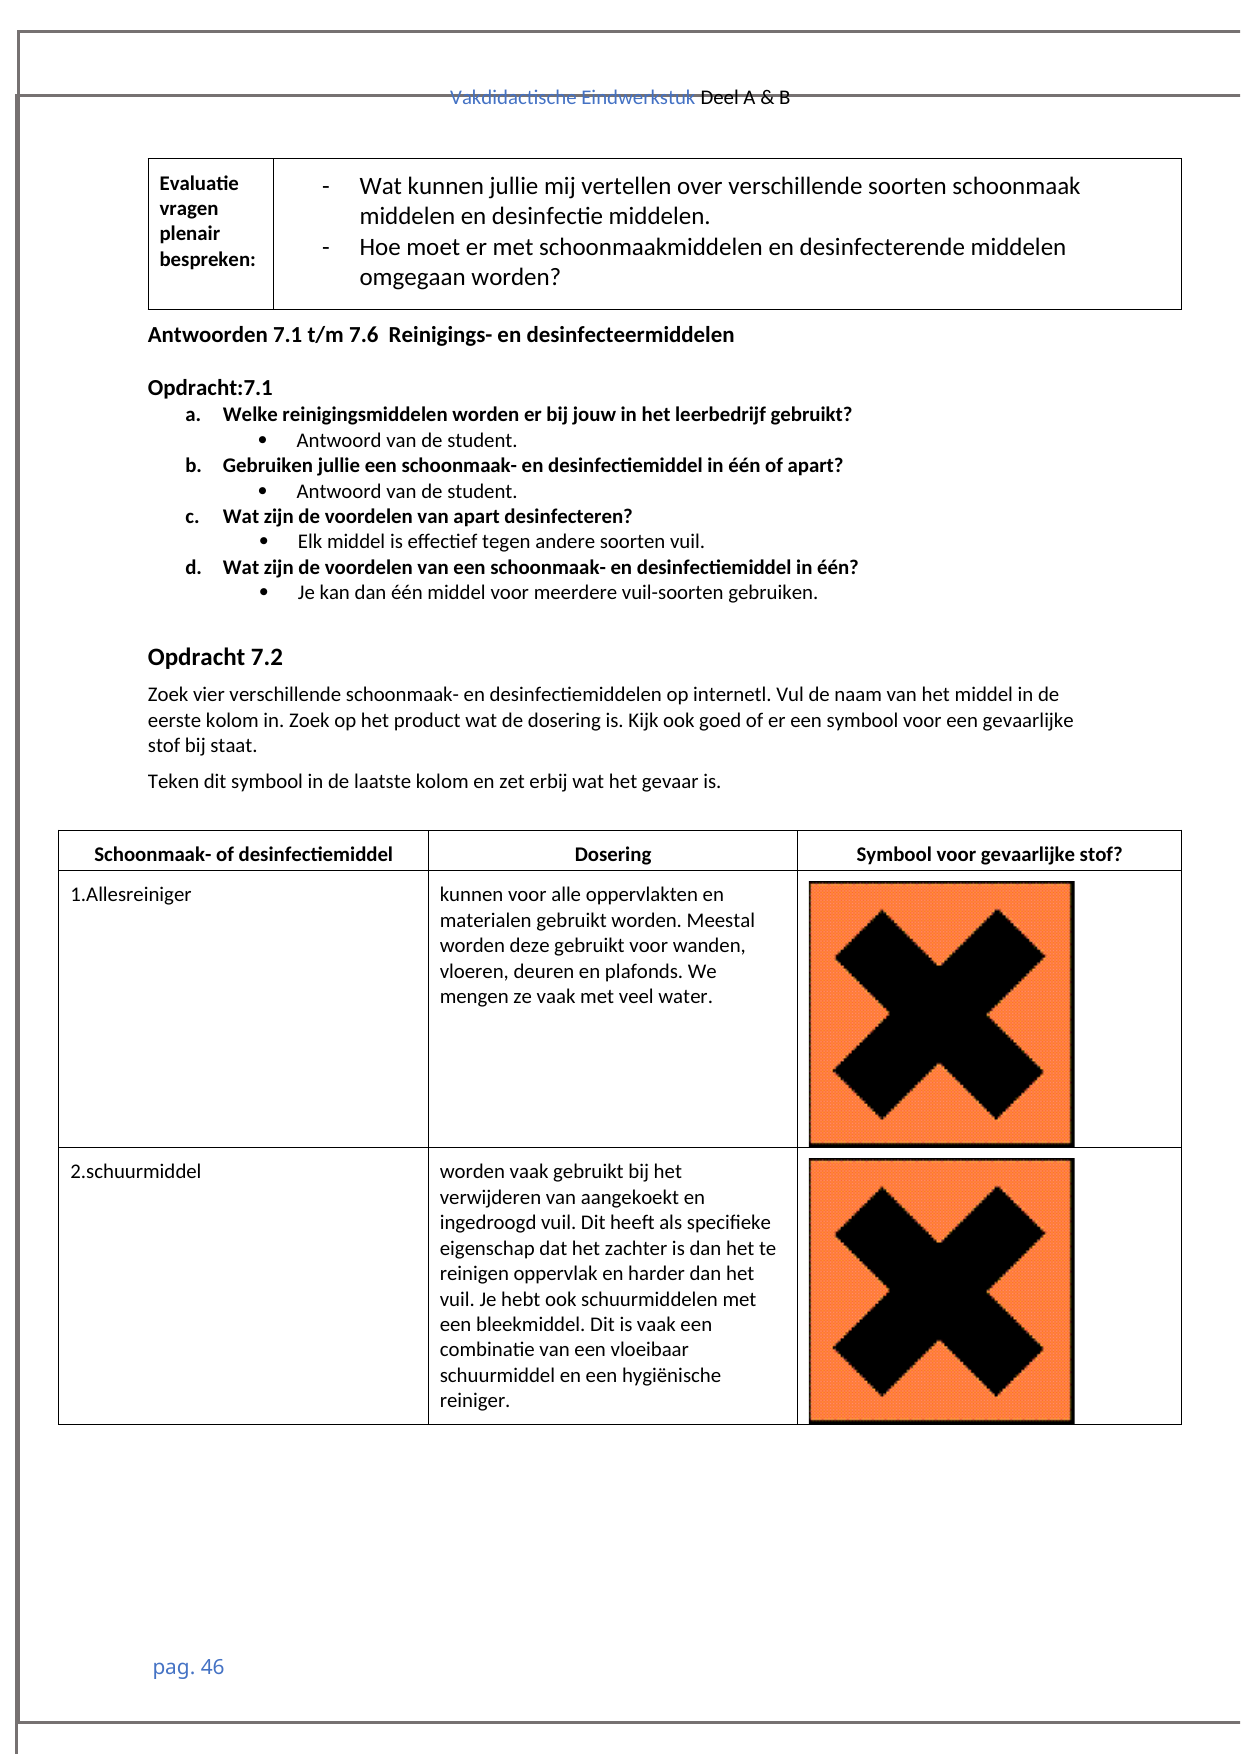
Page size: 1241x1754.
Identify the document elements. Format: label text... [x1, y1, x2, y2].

table_cell kunnen voor alle oppervlakten en materialen gebruikt worden. Meestal worden deze gebruikt voor wanden, vloeren, deuren en plafonds. We mengen ze vaak met veel water. [429, 871, 797, 1147]
table_cell [798, 1148, 1181, 1424]
list Wat zijn de voordelen van een schoonmaak- en desinfectiemiddel in één? [185, 554, 1093, 579]
table_cell Wat kunnen jullie mij vertellen over verschillende soorten schoonmaak middelen en desinfectie middelen. Hoe moet er met schoonmaakmiddelen en desinfecterende middelen omgegaan worden? [274, 159, 1181, 309]
text Opdracht 7.2 [148, 641, 1093, 671]
text Antwoorden 7.1 t/m 7.6 Reinigings- en desinfecteermiddelen [148, 321, 1093, 348]
text Zoek vier verschillende schoonmaak- en desinfectiemiddelen op internetl. Vul de naam van het middel in de eerste kolom in. Zoek op het product wat de dosering is. Kijk ook goed of er een symbool voor een gevaarlijke stof bij staat. [148, 682, 1093, 758]
table_cell 2.schuurmiddel [59, 1148, 428, 1424]
table_cell worden vaak gebruikt bij het verwijderen van aangekoekt en ingedroogd vuil. Dit heeft als specifieke eigenschap dat het zachter is dan het te reinigen oppervlak en harder dan het vuil. Je hebt ook schuurmiddelen met een bleekmiddel. Dit is vaak een combinatie van een vloeibaar schuurmiddel en een hygiënische reiniger. [429, 1148, 797, 1424]
table_cell [798, 871, 1181, 1147]
picture [808, 1158, 1075, 1425]
table_cell Evaluatie vragen plenair bespreken: [149, 159, 273, 309]
list Elk middel is effectief tegen andere soorten vuil. [260, 529, 1093, 554]
text Opdracht:7.1 [148, 373, 1093, 402]
list Antwoord van de student. [259, 427, 1093, 452]
list Antwoord van de student. [259, 478, 1093, 503]
list Welke reinigingsmiddelen worden er bij jouw in het leerbedrijf gebruikt? [185, 402, 1093, 427]
table_header Schoonmaak- of desinfectiemiddel [59, 831, 428, 870]
table_header Symbool voor gevaarlijke stof? [798, 831, 1181, 870]
text Teken dit symbool in de laatste kolom en zet erbij wat het gevaar is. [148, 768, 1093, 794]
list Wat zijn de voordelen van apart desinfecteren? [185, 503, 1093, 529]
table_cell 1.Allesreiniger [59, 871, 428, 1147]
table_header Dosering [429, 831, 797, 870]
picture [808, 881, 1075, 1148]
list Gebruiken jullie een schoonmaak- en desinfectiemiddel in één of apart? [185, 452, 1093, 478]
list Je kan dan één middel voor meerdere vuil-soorten gebruiken. [260, 579, 1093, 605]
